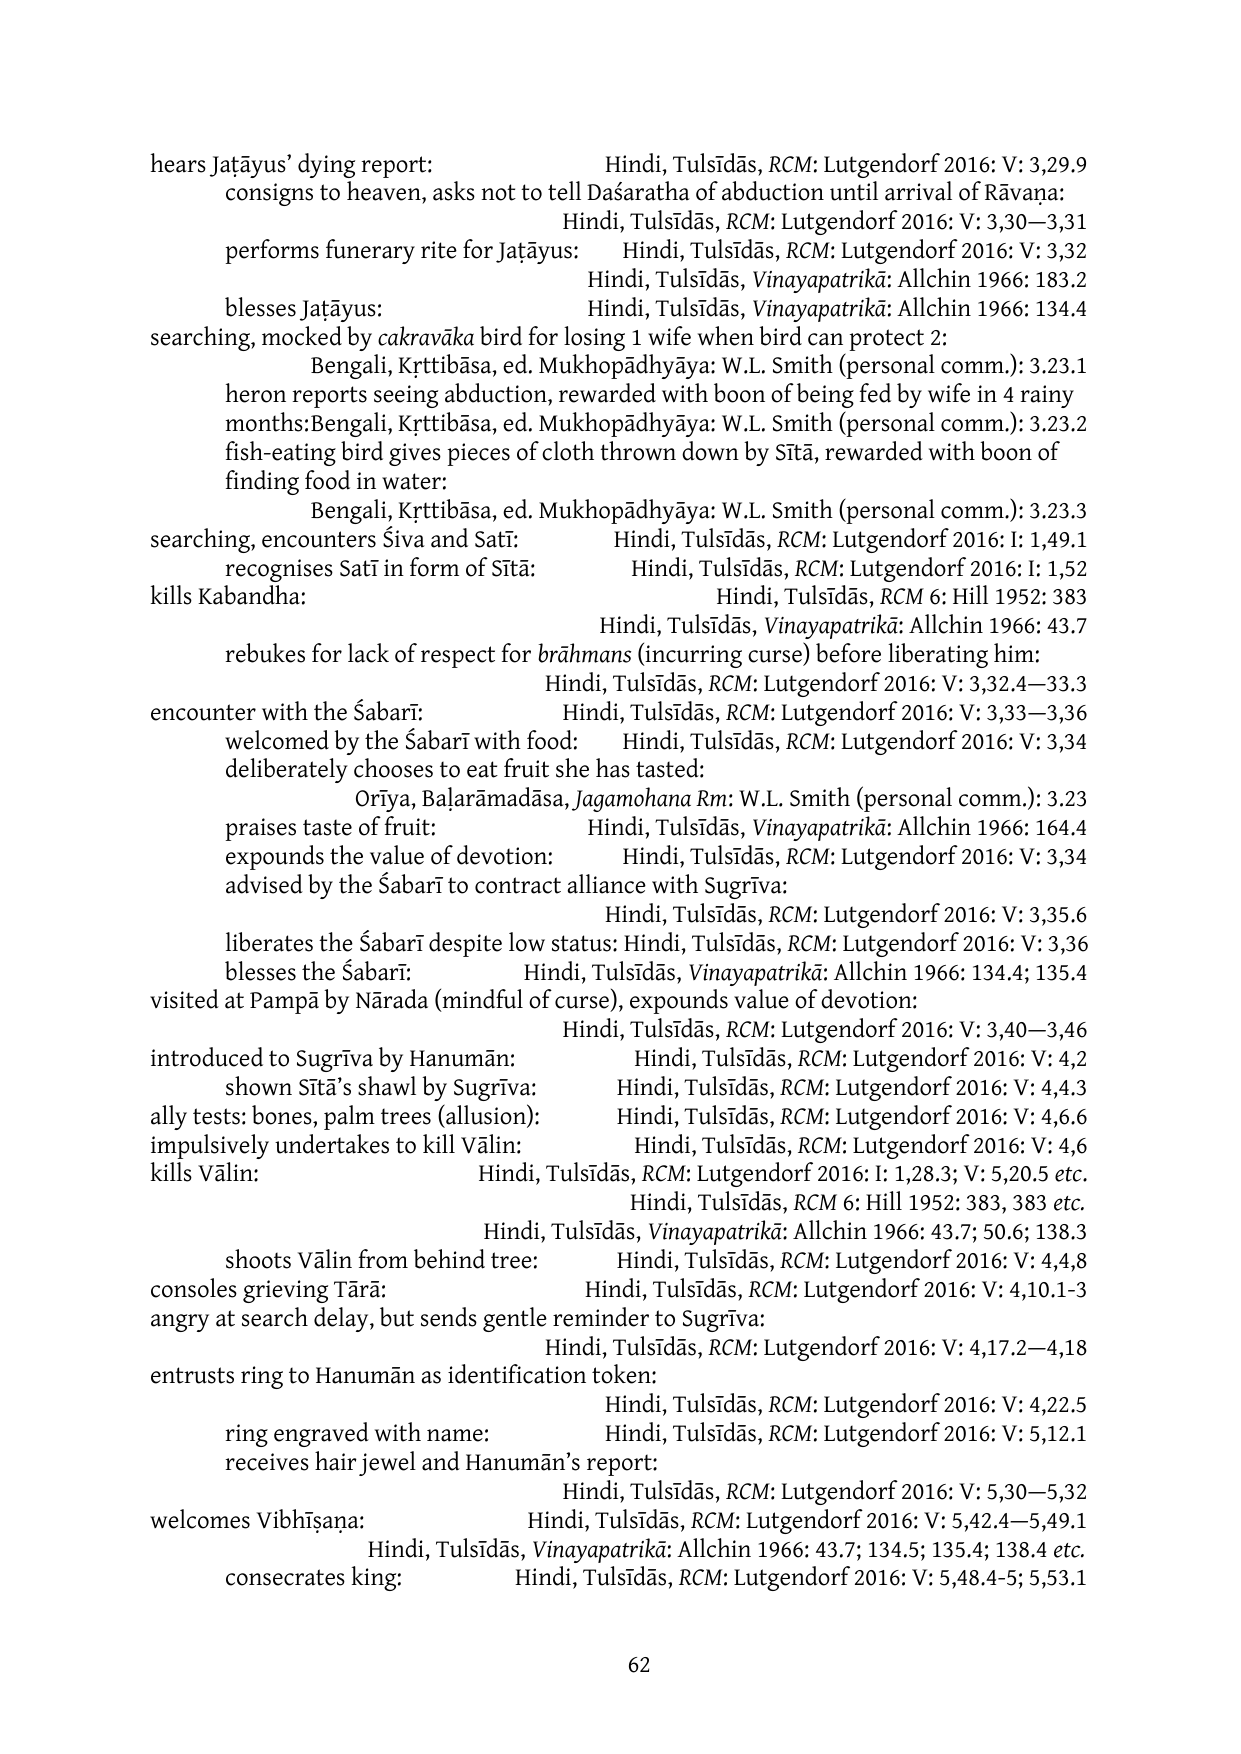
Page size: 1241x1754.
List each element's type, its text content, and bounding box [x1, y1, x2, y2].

text searching, mocked by cakravāka bird for losing 1 wife when bird can protect 2: Bengali, Kṛttibāsa, ed. Mukhopādhyāya: W.L. Smith (personal comm.): 3.23.1 [150, 323, 1090, 381]
text impulsively undertakes to kill Vālin: Hindi, Tulsīdās, RCM: Lutgendorf 2016: V: 4,6 [150, 1131, 1090, 1160]
text encounter with the Śabarī: Hindi, Tulsīdās, RCM: Lutgendorf 2016: V: 3,33—3,36 [150, 698, 1090, 727]
text kills Kabandha: Hindi, Tulsīdās, RCM 6: Hill 1952: 383 [150, 583, 1090, 612]
text shown Sītā’s shawl by Sugrīva: Hindi, Tulsīdās, RCM: Lutgendorf 2016: V: 4,4.3 [150, 1073, 1090, 1102]
text hears Jaṭāyus’ dying report: Hindi, Tulsīdās, RCM: Lutgendorf 2016: V: 3,29.9 [150, 150, 1090, 179]
text blesses Jaṭāyus: Hindi, Tulsīdās, Vinayapatrikā: Allchin 1966: 134.4 [150, 294, 1090, 323]
text liberates the Śabarī despite low status: Hindi, Tulsīdās, RCM: Lutgendorf 2016: V: 3,36 [150, 929, 1090, 958]
text kills Vālin: Hindi, Tulsīdās, RCM: Lutgendorf 2016: I: 1,28.3; V: 5,20.5 etc. [150, 1160, 1090, 1189]
text fish-eating bird gives pieces of cloth thrown down by Sītā, rewarded with boon of finding food in water: Bengali, Kṛttibāsa, ed. Mukhopādhyāya: W.L. Smith (personal comm.): 3.23.3 [150, 438, 1090, 525]
text Hindi, Tulsīdās, Vinayapatrikā: Allchin 1966: 43.7; 134.5; 135.4; 138.4 etc. [150, 1535, 1090, 1564]
text introduced to Sugrīva by Hanumān: Hindi, Tulsīdās, RCM: Lutgendorf 2016: V: 4,2 [150, 1044, 1090, 1073]
text angry at search delay, but sends gentle reminder to Sugrīva: Hindi, Tulsīdās, RCM: Lutgendorf 2016: V: 4,17.2—4,18 [150, 1304, 1090, 1362]
text consecrates king: Hindi, Tulsīdās, RCM: Lutgendorf 2016: V: 5,48.4-5; 5,53.1 [150, 1564, 1090, 1593]
text Hindi, Tulsīdās, RCM: Lutgendorf 2016: V: 3,30—3,31 [150, 208, 1090, 237]
text consigns to heaven, asks not to tell Daśaratha of abduction until arrival of Rāvaṇa: [150, 179, 1090, 208]
text rebukes for lack of respect for brāhmans (incurring curse) before liberating him: Hindi, Tulsīdās, RCM: Lutgendorf 2016: V: 3,32.4—33.3 [150, 641, 1090, 698]
text shoots Vālin from behind tree: Hindi, Tulsīdās, RCM: Lutgendorf 2016: V: 4,4,8 [150, 1246, 1090, 1275]
text consoles grieving Tārā: Hindi, Tulsīdās, RCM: Lutgendorf 2016: V: 4,10.1-3 [150, 1275, 1090, 1304]
text ring engraved with name: Hindi, Tulsīdās, RCM: Lutgendorf 2016: V: 5,12.1 [150, 1419, 1090, 1448]
text welcomed by the Śabarī with food: Hindi, Tulsīdās, RCM: Lutgendorf 2016: V: 3,34 [150, 727, 1090, 756]
text recognises Satī in form of Sītā: Hindi, Tulsīdās, RCM: Lutgendorf 2016: I: 1,52 [150, 554, 1090, 583]
text Hindi, Tulsīdās, Vinayapatrikā: Allchin 1966: 43.7; 50.6; 138.3 [150, 1218, 1090, 1246]
text Hindi, Tulsīdās, RCM 6: Hill 1952: 383, 383 etc. [150, 1189, 1090, 1218]
text Hindi, Tulsīdās, RCM: Lutgendorf 2016: V: 3,35.6 [150, 900, 1090, 929]
text performs funerary rite for Jaṭāyus: Hindi, Tulsīdās, RCM: Lutgendorf 2016: V: 3,32 [150, 237, 1090, 265]
text blesses the Śabarī: Hindi, Tulsīdās, Vinayapatrikā: Allchin 1966: 134.4; 135.4 [150, 958, 1090, 987]
text searching, encounters Śiva and Satī: Hindi, Tulsīdās, RCM: Lutgendorf 2016: I: 1,49.1 [150, 525, 1090, 554]
text ally tests: bones, palm trees (allusion): Hindi, Tulsīdās, RCM: Lutgendorf 2016: V: 4,6.6 [150, 1102, 1090, 1131]
text praises taste of fruit: Hindi, Tulsīdās, Vinayapatrikā: Allchin 1966: 164.4 [150, 814, 1090, 842]
text welcomes Vibhīṣaṇa: Hindi, Tulsīdās, RCM: Lutgendorf 2016: V: 5,42.4—5,49.1 [150, 1506, 1090, 1535]
text entrusts ring to Hanumān as identification token: [150, 1362, 1090, 1391]
text receives hair jewel and Hanumān’s report: Hindi, Tulsīdās, RCM: Lutgendorf 2016: V: 5,30—5,32 [150, 1448, 1090, 1506]
text visited at Pampā by Nārada (mindful of curse), expounds value of devotion: Hindi, Tulsīdās, RCM: Lutgendorf 2016: V: 3,40—3,46 [150, 987, 1090, 1044]
text expounds the value of devotion: Hindi, Tulsīdās, RCM: Lutgendorf 2016: V: 3,34 [150, 842, 1090, 871]
text advised by the Śabarī to contract alliance with Sugrīva: [150, 871, 1090, 900]
text Hindi, Tulsīdās, Vinayapatrikā: Allchin 1966: 43.7 [150, 612, 1090, 641]
text deliberately chooses to eat fruit she has tasted: Orīya, Baḷarāmadāsa, Jagamohana Rm: W.L. Smith (personal comm.): 3.23 [150, 756, 1090, 814]
text Hindi, Tulsīdās, Vinayapatrikā: Allchin 1966: 183.2 [150, 265, 1090, 294]
text Hindi, Tulsīdās, RCM: Lutgendorf 2016: V: 4,22.5 [150, 1391, 1090, 1419]
text heron reports seeing abduction, rewarded with boon of being fed by wife in 4 rainy months: Bengali, Kṛttibāsa, ed. Mukhopādhyāya: W.L. Smith (personal comm.): 3.23.2 [150, 381, 1090, 438]
